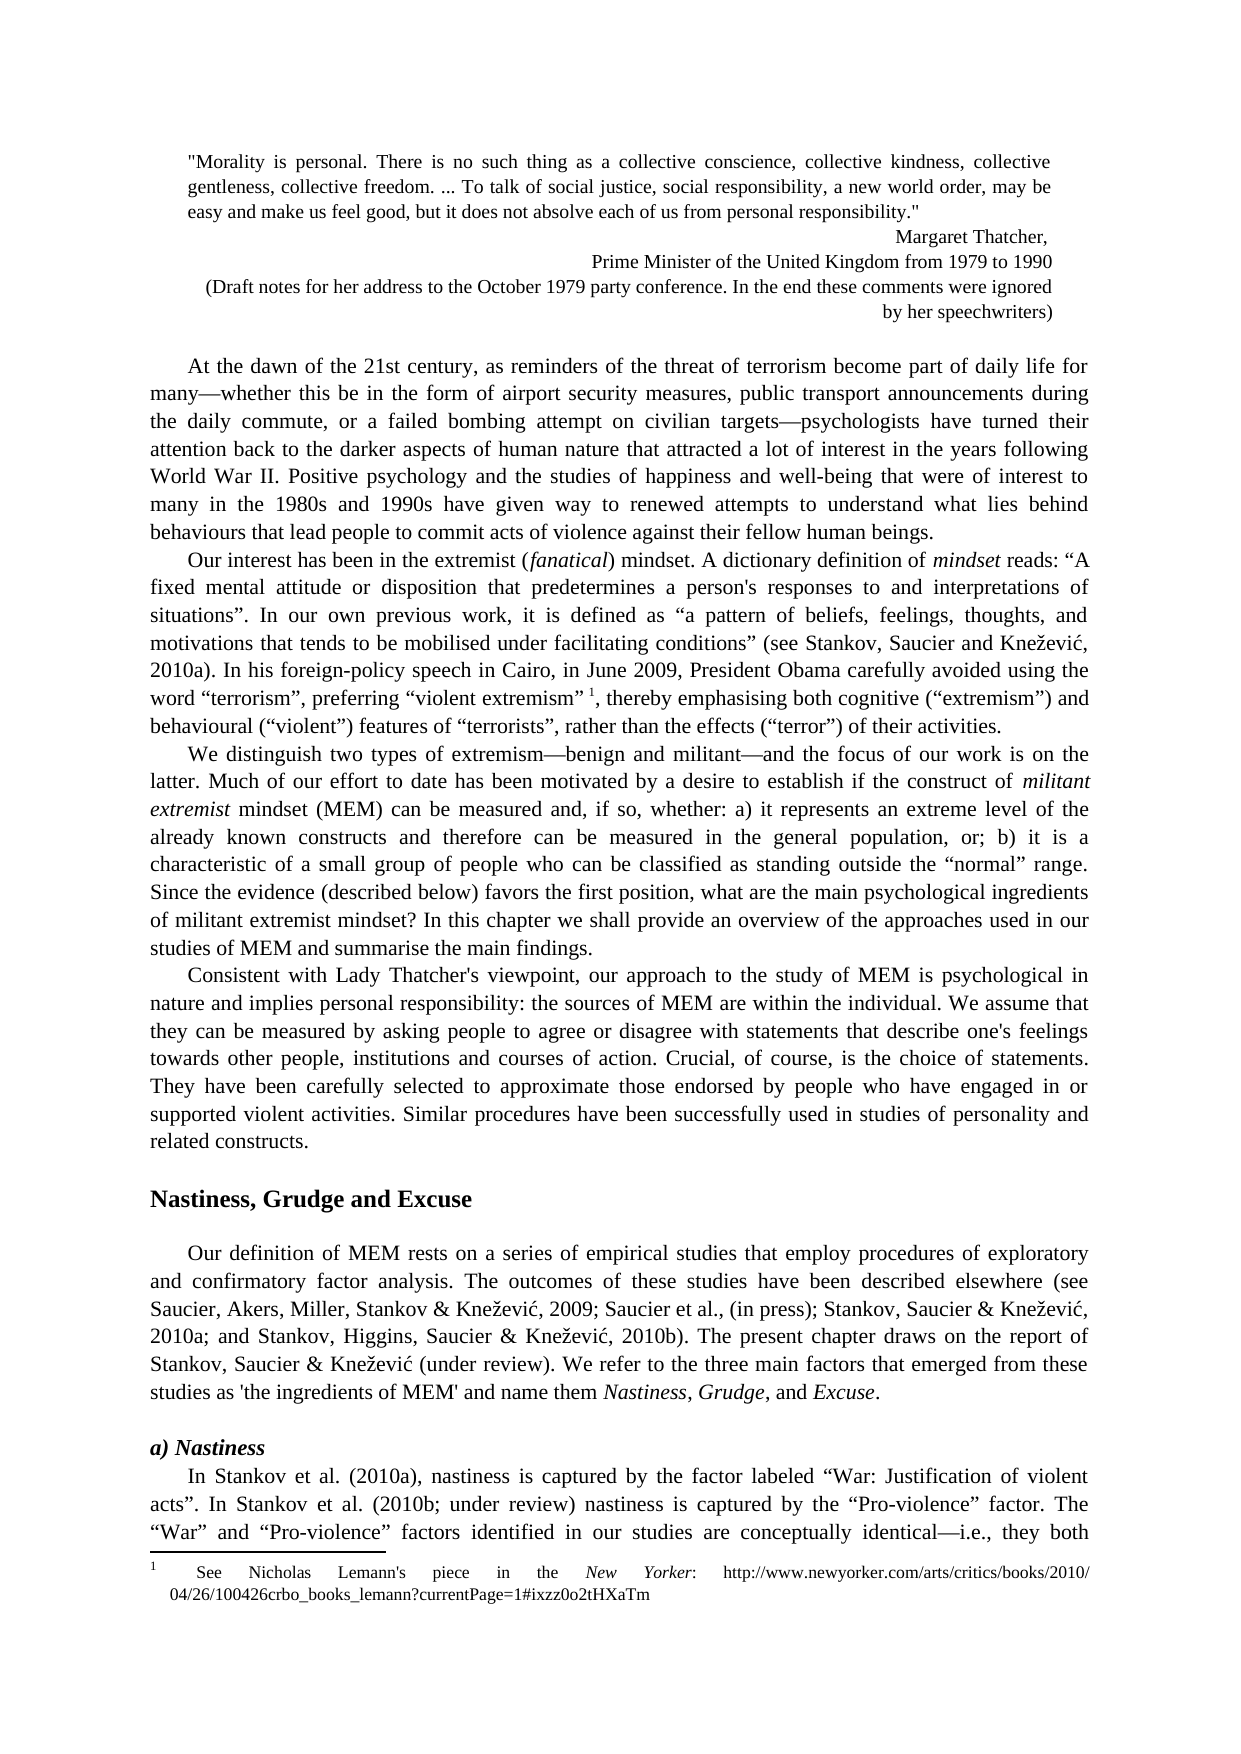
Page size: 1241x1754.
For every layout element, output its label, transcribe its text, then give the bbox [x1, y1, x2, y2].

text At the dawn of the 21st century, as reminders of the threat of terrorism become part of daily life for many—whether this be in the form of airport security measures, public transport announcements during the daily commute, or a failed bombing attempt on civilian targets—psychologists have turned their attention back to the darker aspects of human nature that attracted a lot of interest in the years following World War II. Positive psychology and the studies of happiness and well-being that were of interest to many in the 1980s and 1990s have given way to renewed attempts to understand what lies behind behaviours that lead people to commit acts of violence against their fellow human beings. [150, 353, 1090, 544]
subtitle a) Nastiness [150, 1434, 1090, 1461]
text "Morality is personal. There is no such thing as a collective conscience, collective kindness, collective gentleness, collective freedom. ... To talk of social justice, social responsibility, a new world order, may be easy and make us feel good, but it does not absolve each of us from personal responsibility." [187, 150, 1053, 223]
text Our definition of MEM rests on a series of empirical studies that employ procedures of exploratory and confirmatory factor analysis. The outcomes of these studies have been described elsewhere (see Saucier, Akers, Miller, Stankov & Knežević, 2009; Saucier et al., (in press); Stankov, Saucier & Knežević, 2010a; and Stankov, Higgins, Saucier & Knežević, 2010b). The present chapter draws on the report of Stankov, Saucier & Knežević (under review). We refer to the three main factors that emerged from these studies as 'the ingredients of MEM' and name them Nastiness, Grudge, and Excuse. [150, 1240, 1090, 1404]
text We distinguish two types of extremism—benign and militant—and the focus of our work is on the latter. Much of our effort to date has been motivated by a desire to establish if the construct of militant extremist mindset (MEM) can be measured and, if so, whether: a) it represents an extreme level of the already known constructs and therefore can be measured in the general population, or; b) it is a characteristic of a small group of people who can be classified as standing outside the “normal” range. Since the evidence (described below) favors the first position, what are the main psychological ingredients of militant extremist mindset? In this chapter we shall provide an overview of the approaches used in our studies of MEM and summarise the main findings. [150, 741, 1090, 960]
text Margaret Thatcher, Prime Minister of the United Kingdom from 1979 to 1990 (Draft notes for her address to the October 1979 party conference. In the end these comments were ignored by her speechwriters) [187, 225, 1053, 323]
subtitle Nastiness, Grudge and Excuse [150, 1184, 1090, 1213]
text Consistent with Lady Thatcher's viewpoint, our approach to the study of MEM is psychological in nature and implies personal responsibility: the sources of MEM are within the individual. We assume that they can be measured by asking people to agree or disagree with statements that describe one's feelings towards other people, institutions and courses of action. Crucial, of course, is the choice of statements. They have been carefully selected to approximate those endorsed by people who have engaged in or supported violent activities. Similar procedures have been successfully used in studies of personality and related constructs. [150, 962, 1090, 1154]
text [150, 1463, 1090, 1544]
text Our interest has been in the extremist (fanatical) mindset. A dictionary definition of mindset reads: “A fixed mental attitude or disposition that predetermines a person's responses to and interpretations of situations”. In our own previous work, it is defined as “a pattern of beliefs, feelings, thoughts, and motivations that tends to be mobilised under facilitating conditions” (see Stankov, Saucier and Knežević, 2010a). In his foreign-policy speech in Cairo, in June 2009, President Obama carefully avoided using the word “terrorism”, preferring “violent extremism” , thereby emphasising both cognitive (“extremism”) and behavioural (“violent”) features of “terrorists”, rather than the effects (“terror”) of their activities. [150, 547, 1090, 738]
